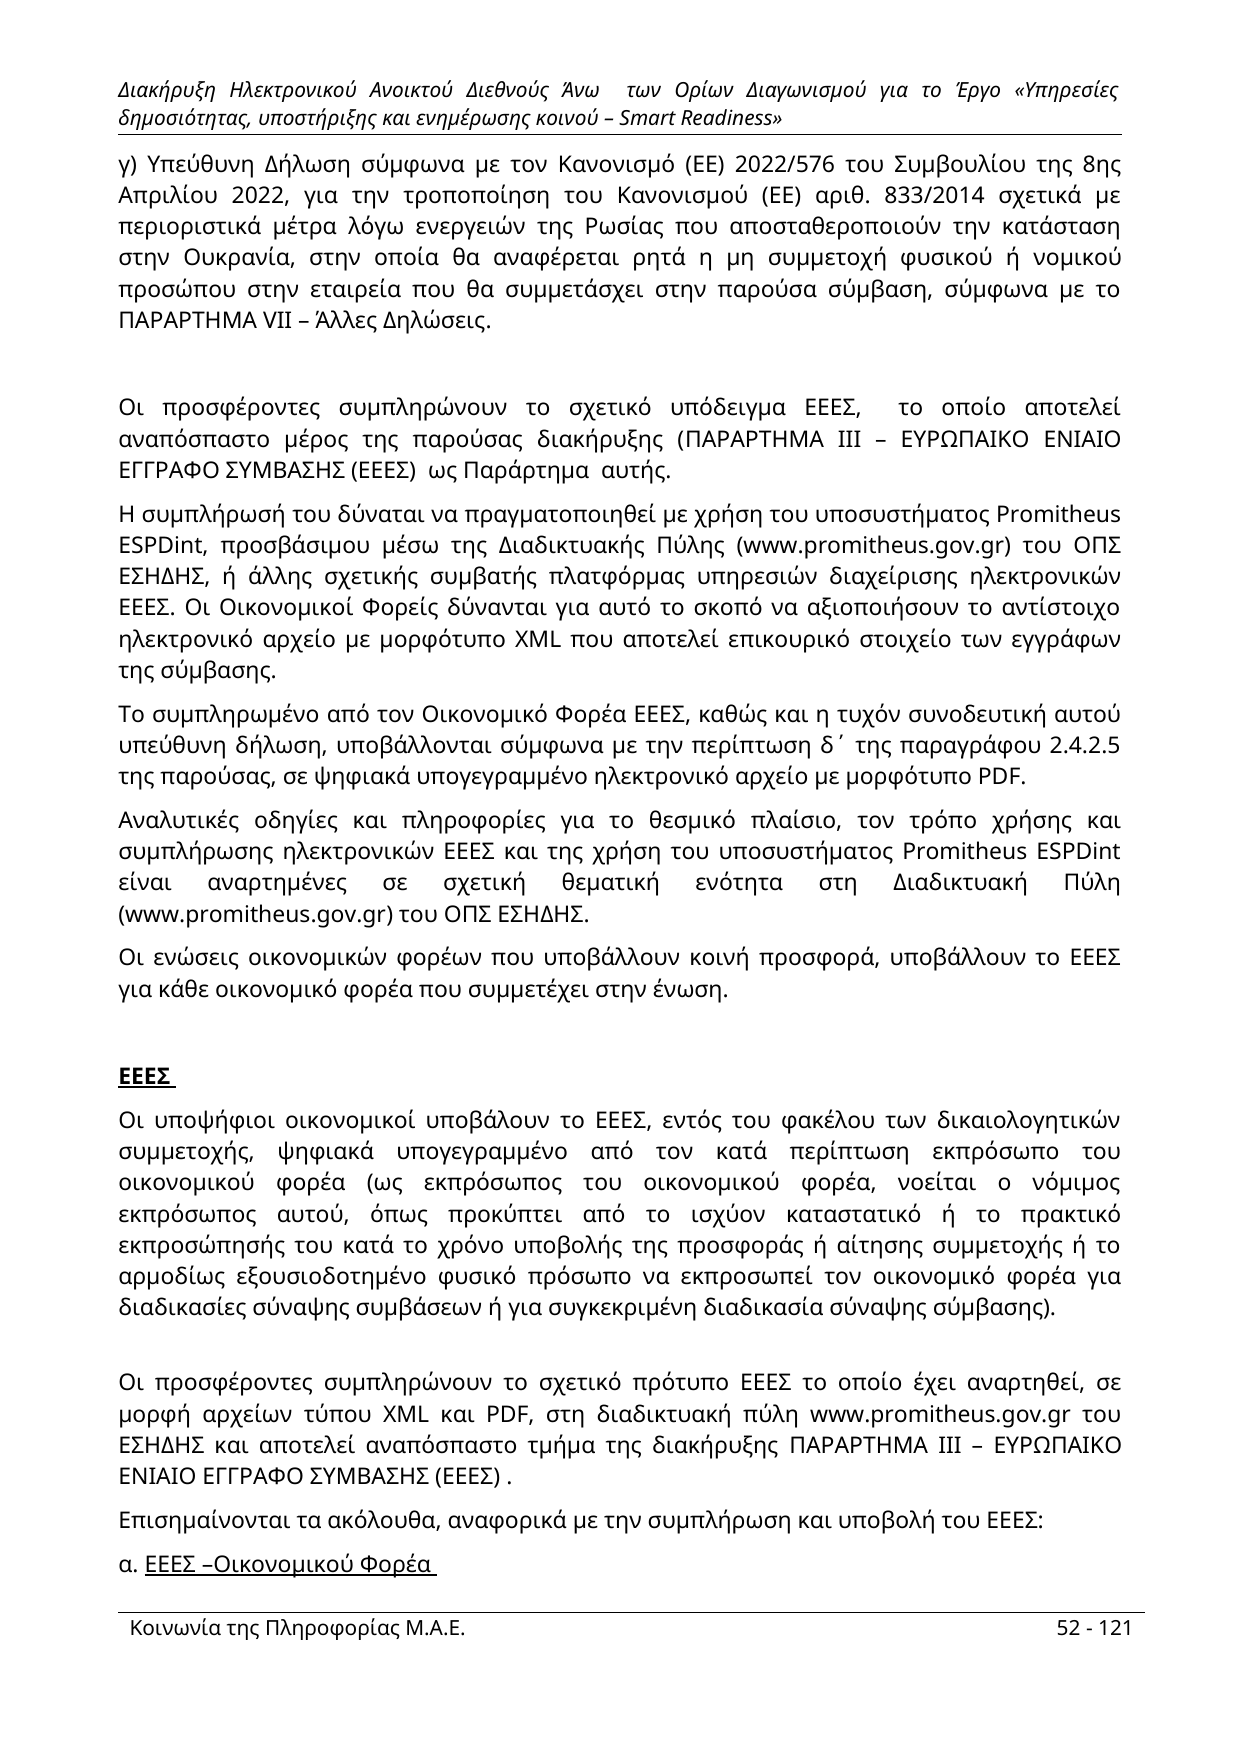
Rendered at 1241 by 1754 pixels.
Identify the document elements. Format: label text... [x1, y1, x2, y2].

text Αναλυτικές οδηγίες και πληροφορίες για το θεσμικό πλαίσιο, τον τρόπο χρήσης και συμπλήρωσης ηλεκτρονικών ΕΕΕΣ και της χρήση του υποσυστήματος Promitheus ESPDint είναι αναρτημένες σε σχετική θεματική ενότητα στη Διαδικτυακή Πύλη (www.promitheus.gov.gr) του ΟΠΣ ΕΣΗΔΗΣ. [118, 804, 1122, 929]
text ΕΕΕΣ [118, 1060, 1122, 1091]
text Οι προσφέροντες συμπληρώνουν το σχετικό υπόδειγμα ΕΕΕΣ, το οποίο αποτελεί αναπόσπαστο μέρος της παρούσας διακήρυξης (ΠΑΡΑΡΤΗΜΑ ΙΙI – ΕΥΡΩΠΑΙΚΟ ΕΝΙΑΙΟ ΕΓΓΡΑΦΟ ΣΥΜΒΑΣΗΣ (ΕΕΕΣ) ως Παράρτημα αυτής. [118, 391, 1122, 485]
text Οι ενώσεις οικονομικών φορέων που υποβάλλουν κοινή προσφορά, υποβάλλουν το ΕΕΕΣ για κάθε οικονομικό φορέα που συμμετέχει στην ένωση. [118, 941, 1122, 1004]
text γ) Υπεύθυνη Δήλωση σύμφωνα με τον Κανονισμό (ΕΕ) 2022/576 του Συμβουλίου της 8ης Απριλίου 2022, για την τροποποίηση του Κανονισμού (ΕΕ) αριθ. 833/2014 σχετικά με περιοριστικά μέτρα λόγω ενεργειών της Ρωσίας που αποσταθεροποιούν την κατάσταση στην Ουκρανία, στην οποία θα αναφέρεται ρητά η μη συμμετοχή φυσικού ή νομικού προσώπου στην εταιρεία που θα συμμετάσχει στην παρούσα σύμβαση, σύμφωνα με το ΠΑΡΑΡΤΗΜΑ VIΙ – Άλλες Δηλώσεις. [118, 147, 1122, 335]
text Η συμπλήρωσή του δύναται να πραγματοποιηθεί με χρήση του υποσυστήματος Promitheus ESPDint, προσβάσιμου μέσω της Διαδικτυακής Πύλης (www.promitheus.gov.gr) του ΟΠΣ ΕΣΗΔΗΣ, ή άλλης σχετικής συμβατής πλατφόρμας υπηρεσιών διαχείρισης ηλεκτρονικών ΕΕΕΣ. Οι Οικονομικοί Φορείς δύνανται για αυτό το σκοπό να αξιοποιήσουν το αντίστοιχο ηλεκτρονικό αρχείο με μορφότυπο XML που αποτελεί επικουρικό στοιχείο των εγγράφων της σύμβασης. [118, 497, 1122, 685]
text Οι υποψήφιοι οικονομικοί υποβάλουν το ΕΕΕΣ, εντός του φακέλου των δικαιολογητικών συμμετοχής, ψηφιακά υπογεγραμμένο από τον κατά περίπτωση εκπρόσωπο του οικονομικού φορέα (ως εκπρόσωπος του οικονομικού φορέα, νοείται ο νόμιμος εκπρόσωπος αυτού, όπως προκύπτει από το ισχύον καταστατικό ή το πρακτικό εκπροσώπησής του κατά το χρόνο υποβολής της προσφοράς ή αίτησης συμμετοχής ή το αρμοδίως εξουσιοδοτημένο φυσικό πρόσωπο να εκπροσωπεί τον οικονομικό φορέα για διαδικασίες σύναψης συμβάσεων ή για συγκεκριμένη διαδικασία σύναψης σύμβασης). [118, 1104, 1122, 1322]
text Οι προσφέροντες συμπληρώνουν το σχετικό πρότυπο ΕΕΕΣ το οποίο έχει αναρτηθεί, σε μορφή αρχείων τύπου XML και PDF, στη διαδικτυακή πύλη www.promitheus.gov.gr του ΕΣΗΔΗΣ και αποτελεί αναπόσπαστο τμήμα της διακήρυξης ΠΑΡΑΡΤΗΜΑ ΙΙI – ΕΥΡΩΠΑΙΚΟ ΕΝΙΑΙΟ ΕΓΓΡΑΦΟ ΣΥΜΒΑΣΗΣ (ΕΕΕΣ) . [118, 1366, 1122, 1491]
text Το συμπληρωμένο από τον Οικονομικό Φορέα ΕΕΕΣ, καθώς και η τυχόν συνοδευτική αυτού υπεύθυνη δήλωση, υποβάλλονται σύμφωνα με την περίπτωση δ΄ της παραγράφου 2.4.2.5 της παρούσας, σε ψηφιακά υπογεγραμμένο ηλεκτρονικό αρχείο με μορφότυπο PDF. [118, 697, 1122, 791]
text Επισημαίνονται τα ακόλουθα, αναφορικά με την συμπλήρωση και υποβολή του ΕΕΕΣ: [118, 1504, 1122, 1535]
text α. ΕΕΕΣ –Οικονομικού Φορέα [118, 1547, 1122, 1579]
